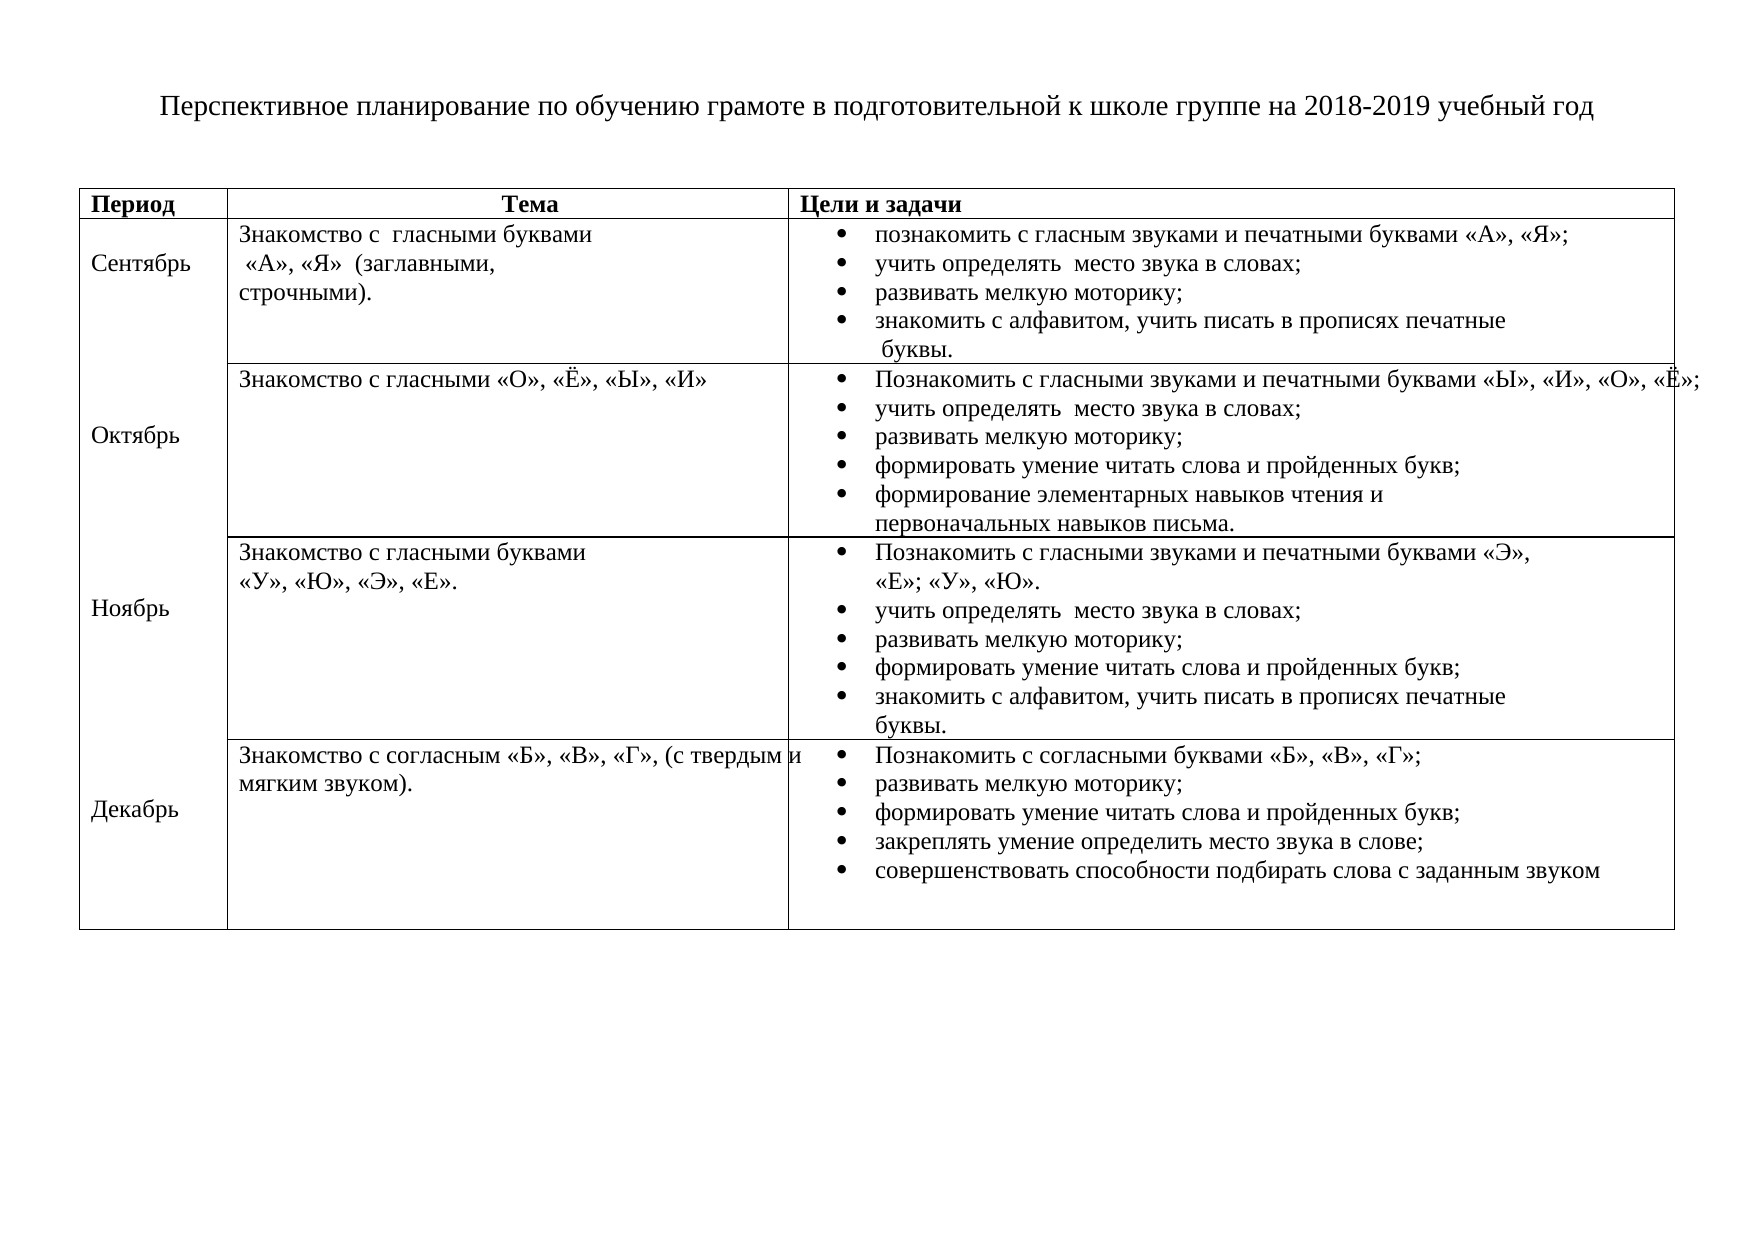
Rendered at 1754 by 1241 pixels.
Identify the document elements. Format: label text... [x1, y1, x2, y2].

table_cell Знакомство с гласными буквами «У», «Ю», «Э», «Е». [228, 538, 788, 739]
table_cell Познакомить с согласными буквами «Б», «В», «Г»; развивать мелкую моторику; формировать умение читать слова и пройденных букв; закреплять умение определить место звука в слове; совершенствовать способности подбирать слова с заданным звуком [789, 740, 1674, 929]
table_header Цели и задачи [789, 189, 1674, 218]
table_cell Познакомить с гласными звуками и печатными буквами «Э», «Е»; «У», «Ю». учить определять место звука в словах; развивать мелкую моторику; формировать умение читать слова и пройденных букв; знакомить с алфавитом, учить писать в прописях печатные буквы. [789, 538, 1674, 739]
table_cell Знакомство с гласными «О», «Ë», «Ы», «И» [228, 364, 788, 536]
table_cell Знакомство с гласными буквами «А», «Я» (заглавными, строчными). [228, 219, 788, 363]
table_cell Знакомство с согласным «Б», «В», «Г», (с твердым и мягким звуком). [228, 740, 788, 929]
table_cell познакомить с гласным звуками и печатными буквами «А», «Я»; учить определять место звука в словах; развивать мелкую моторику; знакомить с алфавитом, учить писать в прописях печатные буквы. [789, 219, 1674, 363]
table_header Тема [228, 189, 788, 218]
text Перспективное планирование по обучению грамоте в подготовительной к школе группе на 2018-2019 учебный год [118, 88, 1636, 122]
table_header Период [80, 189, 227, 218]
table_cell Сентябрь Октябрь Ноябрь Декабрь Январь Февраль Март Апрель Май [80, 219, 227, 929]
table_cell Познакомить с гласными звуками и печатными буквами «Ы», «И», «О», «Ë»; учить определять место звука в словах; развивать мелкую моторику; формировать умение читать слова и пройденных букв; формирование элементарных навыков чтения и первоначальных навыков письма. [789, 364, 1674, 536]
